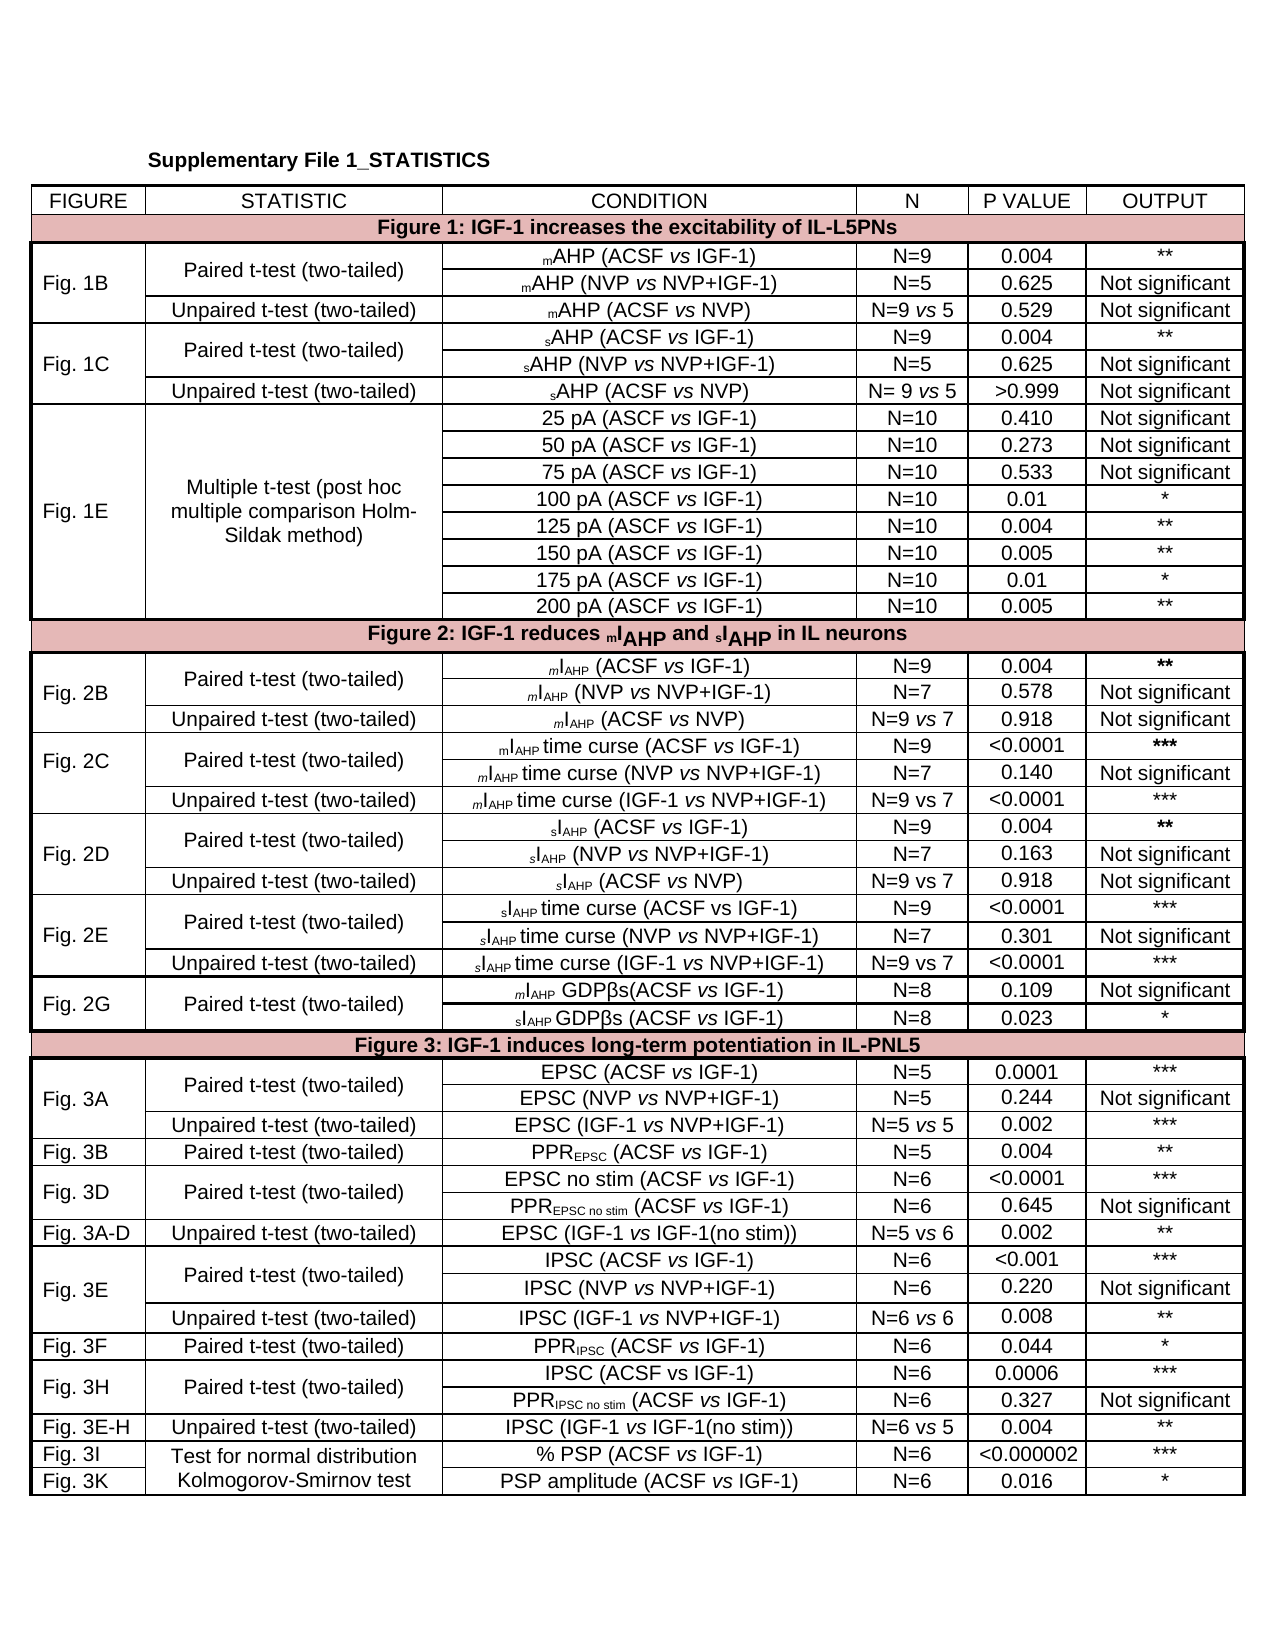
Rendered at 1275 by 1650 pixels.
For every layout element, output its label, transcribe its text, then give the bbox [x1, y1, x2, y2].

table_cell 0.01 [969, 486, 1085, 511]
table_cell Paired t-test (two-tailed) [146, 1361, 442, 1413]
table_cell *** [1087, 1166, 1242, 1191]
table_cell 0.023 [969, 1005, 1085, 1029]
table_cell EPSC (NVP vs NVP+IGF-1) [443, 1085, 856, 1111]
table_cell Paired t-test (two-tailed) [146, 324, 442, 376]
table_header STATISTIC [146, 187, 442, 214]
table_cell 0.918 [969, 868, 1085, 893]
table_cell Paired t-test (two-tailed) [146, 1334, 442, 1359]
table_cell Paired t-test (two-tailed) [146, 978, 442, 1029]
table_cell Not significant [1087, 978, 1242, 1002]
table_cell Not significant [1087, 923, 1242, 948]
table_cell *** [1087, 733, 1242, 759]
table_cell *** [1087, 1112, 1242, 1137]
table_cell sAHP (ACSF vs NVP) [443, 378, 856, 403]
table_cell 0.0001 [969, 1060, 1085, 1083]
table_cell N=9 vs 7 [857, 787, 967, 813]
table_cell N=7 [857, 923, 967, 948]
table_cell <0.0001 [969, 950, 1085, 975]
table_cell N= 9 vs 5 [857, 378, 967, 403]
table_cell N=10 [857, 540, 967, 565]
table_cell 0.005 [969, 540, 1085, 565]
table_cell sIAHP time curse (NVP vs NVP+IGF-1) [443, 923, 856, 948]
table_cell Unpaired t-test (two-tailed) [146, 1220, 442, 1245]
table_cell N=7 [857, 760, 967, 786]
table_cell 0.005 [969, 594, 1085, 618]
table_cell N=5 [857, 1139, 967, 1164]
table_cell N=10 [857, 513, 967, 538]
table_cell N=10 [857, 567, 967, 592]
table_cell N=10 [857, 432, 967, 457]
table_cell N=5 vs 5 [857, 1112, 967, 1137]
text Supplementary File 1_STATISTICS [148, 148, 1127, 172]
table_cell N=5 [857, 1060, 967, 1083]
table_cell N=5 [857, 270, 967, 295]
table_cell N=10 [857, 459, 967, 484]
table_cell mIAHP GDPβs(ACSF vs IGF-1) [443, 978, 856, 1002]
table_cell PPRIPSC no stim (ACSF vs IGF-1) [443, 1388, 856, 1413]
table_cell % PSP (ACSF vs IGF-1) [443, 1442, 856, 1467]
table_cell Fig. 2D [33, 814, 145, 893]
table_cell 0.004 [969, 654, 1085, 678]
table_cell Paired t-test (two-tailed) [146, 814, 442, 867]
table_cell N=8 [857, 978, 967, 1002]
table_cell 175 pA (ASCF vs IGF-1) [443, 567, 856, 592]
table_cell mIAHP (NVP vs NVP+IGF-1) [443, 679, 856, 705]
table_cell mIAHP (ACSF vs NVP) [443, 706, 856, 732]
table_cell Unpaired t-test (two-tailed) [146, 1304, 442, 1332]
table_cell Unpaired t-test (two-tailed) [146, 378, 442, 403]
table_cell N=9 vs 7 [857, 868, 967, 893]
table_cell N=5 [857, 351, 967, 376]
table_cell 0.220 [969, 1274, 1085, 1302]
table_cell 100 pA (ASCF vs IGF-1) [443, 486, 856, 511]
table_cell ** [1087, 814, 1242, 839]
table_cell Fig. 2B [33, 654, 145, 732]
table_cell sIAHP (ACSF vs NVP) [443, 868, 856, 893]
table_cell N=9 [857, 895, 967, 921]
table_cell N=6 [857, 1442, 967, 1467]
table_cell Not significant [1087, 679, 1242, 705]
table_cell 0.410 [969, 405, 1085, 430]
table_cell mAHP (NVP vs NVP+IGF-1) [443, 270, 856, 295]
table_cell Not significant [1087, 270, 1242, 295]
table_cell Fig. 3H [33, 1361, 145, 1413]
table_cell IPSC (ACSF vs IGF-1) [443, 1361, 856, 1386]
table_cell sIAHP (ACSF vs IGF-1) [443, 814, 856, 839]
table_cell 50 pA (ASCF vs IGF-1) [443, 432, 856, 457]
table_cell ** [1087, 1304, 1242, 1332]
table_cell N=9 vs 5 [857, 297, 967, 322]
table_cell <0.0001 [969, 787, 1085, 813]
table_cell Not significant [1087, 1388, 1242, 1413]
table_cell N=6 [857, 1334, 967, 1359]
table_cell ** [1087, 1415, 1242, 1440]
table_cell EPSC (IGF-1 vs IGF-1(no stim)) [443, 1220, 856, 1245]
table_cell Not significant [1087, 868, 1242, 893]
table_cell 0.244 [969, 1085, 1085, 1111]
table_cell Not significant [1087, 432, 1242, 457]
table_cell ** [1087, 540, 1242, 565]
table_cell sAHP (ACSF vs IGF-1) [443, 324, 856, 349]
table_cell 0.273 [969, 432, 1085, 457]
table_cell Not significant [1087, 297, 1242, 322]
table_cell Unpaired t-test (two-tailed) [146, 950, 442, 975]
table_cell ** [1087, 244, 1242, 268]
table_cell Figure 3: IGF-1 induces long-term potentiation in IL-PNL5 [32, 1033, 1244, 1056]
table_cell *** [1087, 895, 1242, 921]
table_cell Not significant [1087, 459, 1242, 484]
table_cell 0.0006 [969, 1361, 1085, 1386]
table_cell N=6 [857, 1388, 967, 1413]
table_cell sIAHP time curse (ACSF vs IGF-1) [443, 895, 856, 921]
table_cell N=6 [857, 1193, 967, 1218]
table_cell 0.004 [969, 513, 1085, 538]
table_cell Unpaired t-test (two-tailed) [146, 787, 442, 813]
table_cell N=6 [857, 1166, 967, 1191]
table_cell Fig. 3E-H [33, 1415, 145, 1440]
table_cell mIAHP time curse (IGF-1 vs NVP+IGF-1) [443, 787, 856, 813]
table_cell Unpaired t-test (two-tailed) [146, 1112, 442, 1137]
table_cell Fig. 1C [33, 324, 145, 403]
table_cell IPSC (ACSF vs IGF-1) [443, 1247, 856, 1272]
table_cell 0.044 [969, 1334, 1085, 1359]
table_cell Fig. 2C [33, 733, 145, 813]
table_cell Paired t-test (two-tailed) [146, 1060, 442, 1111]
table_cell * [1087, 1334, 1242, 1359]
table_cell Unpaired t-test (two-tailed) [146, 706, 442, 732]
table_cell N=6 [857, 1274, 967, 1302]
table_cell <0.0001 [969, 1166, 1085, 1191]
table_cell Not significant [1087, 405, 1242, 430]
table_cell sAHP (NVP vs NVP+IGF-1) [443, 351, 856, 376]
table_cell 0.004 [969, 1139, 1085, 1164]
table_cell Multiple t-test (post hoc multiple comparison Holm-Sildak method) [146, 405, 442, 618]
table_cell 75 pA (ASCF vs IGF-1) [443, 459, 856, 484]
table_cell 0.004 [969, 244, 1085, 268]
table_cell mAHP (ACSF vs NVP) [443, 297, 856, 322]
table_cell Paired t-test (two-tailed) [146, 733, 442, 786]
table_cell 0.109 [969, 978, 1085, 1002]
table_cell N=10 [857, 486, 967, 511]
table_cell 0.008 [969, 1304, 1085, 1332]
table_cell Fig. 3I [33, 1442, 145, 1467]
table_cell N=9 vs 7 [857, 950, 967, 975]
table_cell PPREPSC no stim (ACSF vs IGF-1) [443, 1193, 856, 1218]
table_cell N=6 [857, 1361, 967, 1386]
table_cell ** [1087, 1139, 1242, 1164]
table_cell 0.004 [969, 324, 1085, 349]
table_cell *** [1087, 1247, 1242, 1272]
table_cell mIAHP time curse (NVP vs NVP+IGF-1) [443, 760, 856, 786]
table_cell sIAHP GDPβs (ACSF vs IGF-1) [443, 1005, 856, 1029]
table_cell >0.999 [969, 378, 1085, 403]
table_cell Not significant [1087, 1274, 1242, 1302]
table_cell mIAHP (ACSF vs IGF-1) [443, 654, 856, 678]
table_cell Paired t-test (two-tailed) [146, 1247, 442, 1302]
table_cell Fig. 3D [33, 1166, 145, 1218]
table_cell Not significant [1087, 706, 1242, 732]
table_cell Unpaired t-test (two-tailed) [146, 868, 442, 893]
table_cell ** [1087, 324, 1242, 349]
table_cell 0.533 [969, 459, 1085, 484]
table_cell N=9 [857, 733, 967, 759]
table_cell 0.645 [969, 1193, 1085, 1218]
table_cell ** [1087, 1220, 1242, 1245]
table_cell 0.625 [969, 351, 1085, 376]
table_cell 125 pA (ASCF vs IGF-1) [443, 513, 856, 538]
table_cell Fig. 3B [33, 1139, 145, 1164]
table_cell Unpaired t-test (two-tailed) [146, 1415, 442, 1440]
table_cell *** [1087, 1442, 1242, 1467]
table_cell N=7 [857, 841, 967, 867]
table_cell PPREPSC (ACSF vs IGF-1) [443, 1139, 856, 1164]
table_cell N=10 [857, 405, 967, 430]
table_cell 0.918 [969, 706, 1085, 732]
table_cell ** [1087, 513, 1242, 538]
table_cell N=10 [857, 594, 967, 618]
table_cell Unpaired t-test (two-tailed) [146, 297, 442, 322]
table_cell IPSC (IGF-1 vs NVP+IGF-1) [443, 1304, 856, 1332]
table_cell Fig. 3K [33, 1468, 145, 1494]
table_cell Paired t-test (two-tailed) [146, 654, 442, 705]
table_cell sIAHP (NVP vs NVP+IGF-1) [443, 841, 856, 867]
table_cell N=9 [857, 244, 967, 268]
table_cell 0.002 [969, 1220, 1085, 1245]
table_cell *** [1087, 1361, 1242, 1386]
table_cell Paired t-test (two-tailed) [146, 244, 442, 295]
table_cell Not significant [1087, 760, 1242, 786]
table_cell mAHP (ACSF vs IGF-1) [443, 244, 856, 268]
table_cell Paired t-test (two-tailed) [146, 895, 442, 948]
table_cell Not significant [1087, 1193, 1242, 1218]
table_cell <0.0001 [969, 895, 1085, 921]
table_cell N=9 vs 7 [857, 706, 967, 732]
table_cell Fig. 3A [33, 1060, 145, 1137]
table_cell 0.140 [969, 760, 1085, 786]
table_header FIGURE [32, 187, 145, 214]
table_cell 0.301 [969, 923, 1085, 948]
table_cell * [1087, 567, 1242, 592]
table_cell *** [1087, 1060, 1242, 1083]
table_cell Figure 1: IGF-1 increases the excitability of IL-L5PNs [32, 215, 1244, 241]
table_cell EPSC no stim (ACSF vs IGF-1) [443, 1166, 856, 1191]
table_cell Paired t-test (two-tailed) [146, 1139, 442, 1164]
table_cell IPSC (IGF-1 vs IGF-1(no stim)) [443, 1415, 856, 1440]
table_header N [857, 187, 968, 214]
table_cell N=6 vs 6 [857, 1304, 967, 1332]
table_cell 0.625 [969, 270, 1085, 295]
table_cell Fig. 1B [33, 244, 145, 322]
table_cell <0.000002 [969, 1442, 1085, 1467]
table_cell * [1087, 1468, 1242, 1494]
table_cell ** [1087, 654, 1242, 678]
table_cell 0.327 [969, 1388, 1085, 1413]
table_cell 0.002 [969, 1112, 1085, 1137]
table_cell 25 pA (ASCF vs IGF-1) [443, 405, 856, 430]
table_cell ** [1087, 594, 1242, 618]
table_cell Not significant [1087, 378, 1242, 403]
table_cell N=8 [857, 1005, 967, 1029]
table_cell N=6 [857, 1247, 967, 1272]
table_cell Fig. 2G [33, 978, 145, 1029]
table_cell mIAHP time curse (ACSF vs IGF-1) [443, 733, 856, 759]
table_cell Not significant [1087, 351, 1242, 376]
table_cell sIAHP time curse (IGF-1 vs NVP+IGF-1) [443, 950, 856, 975]
table_cell Figure 2: IGF-1 reduces mIAHP and sIAHP in IL neurons [32, 621, 1244, 651]
table_cell Not significant [1087, 841, 1242, 867]
table_cell Paired t-test (two-tailed) [146, 1166, 442, 1218]
table_cell 0.01 [969, 567, 1085, 592]
table_cell * [1087, 1005, 1242, 1029]
table_cell Test for normal distribution Kolmogorov-Smirnov test Paired t-test (two-tailed) [146, 1442, 442, 1494]
table_cell N=6 vs 5 [857, 1415, 967, 1440]
table_cell 0.529 [969, 297, 1085, 322]
table_cell N=7 [857, 679, 967, 705]
table_cell 0.016 [969, 1468, 1085, 1494]
table_cell 150 pA (ASCF vs IGF-1) [443, 540, 856, 565]
table_cell Fig. 2E [33, 895, 145, 975]
table_cell 0.004 [969, 814, 1085, 839]
table_cell PSP amplitude (ACSF vs IGF-1) [443, 1468, 856, 1494]
table_cell Fig. 3F [33, 1334, 145, 1359]
table_cell * [1087, 486, 1242, 511]
table_cell IPSC (NVP vs NVP+IGF-1) [443, 1274, 856, 1302]
table_cell N=9 [857, 814, 967, 839]
table_cell 0.163 [969, 841, 1085, 867]
table_cell N=5 [857, 1085, 967, 1111]
table_cell 200 pA (ASCF vs IGF-1) [443, 594, 856, 618]
table_cell Fig. 3A-D [33, 1220, 145, 1245]
table_cell 0.004 [969, 1415, 1085, 1440]
table_header OUTPUT [1087, 187, 1244, 214]
table_cell <0.0001 [969, 733, 1085, 759]
table_cell PPRIPSC (ACSF vs IGF-1) [443, 1334, 856, 1359]
table_cell N=9 [857, 654, 967, 678]
table_cell EPSC (IGF-1 vs NVP+IGF-1) [443, 1112, 856, 1137]
table_cell <0.001 [969, 1247, 1085, 1272]
table_cell *** [1087, 787, 1242, 813]
table_cell Fig. 3E [33, 1247, 145, 1332]
table_cell *** [1087, 950, 1242, 975]
table_cell N=6 [857, 1468, 967, 1494]
table_cell N=9 [857, 324, 967, 349]
table_header P VALUE [969, 187, 1086, 214]
table_cell N=5 vs 6 [857, 1220, 967, 1245]
table_cell 0.578 [969, 679, 1085, 705]
table_header CONDITION [443, 187, 856, 214]
table_cell Not significant [1087, 1085, 1242, 1111]
table_cell EPSC (ACSF vs IGF-1) [443, 1060, 856, 1083]
table_cell Fig. 1E [33, 405, 145, 618]
